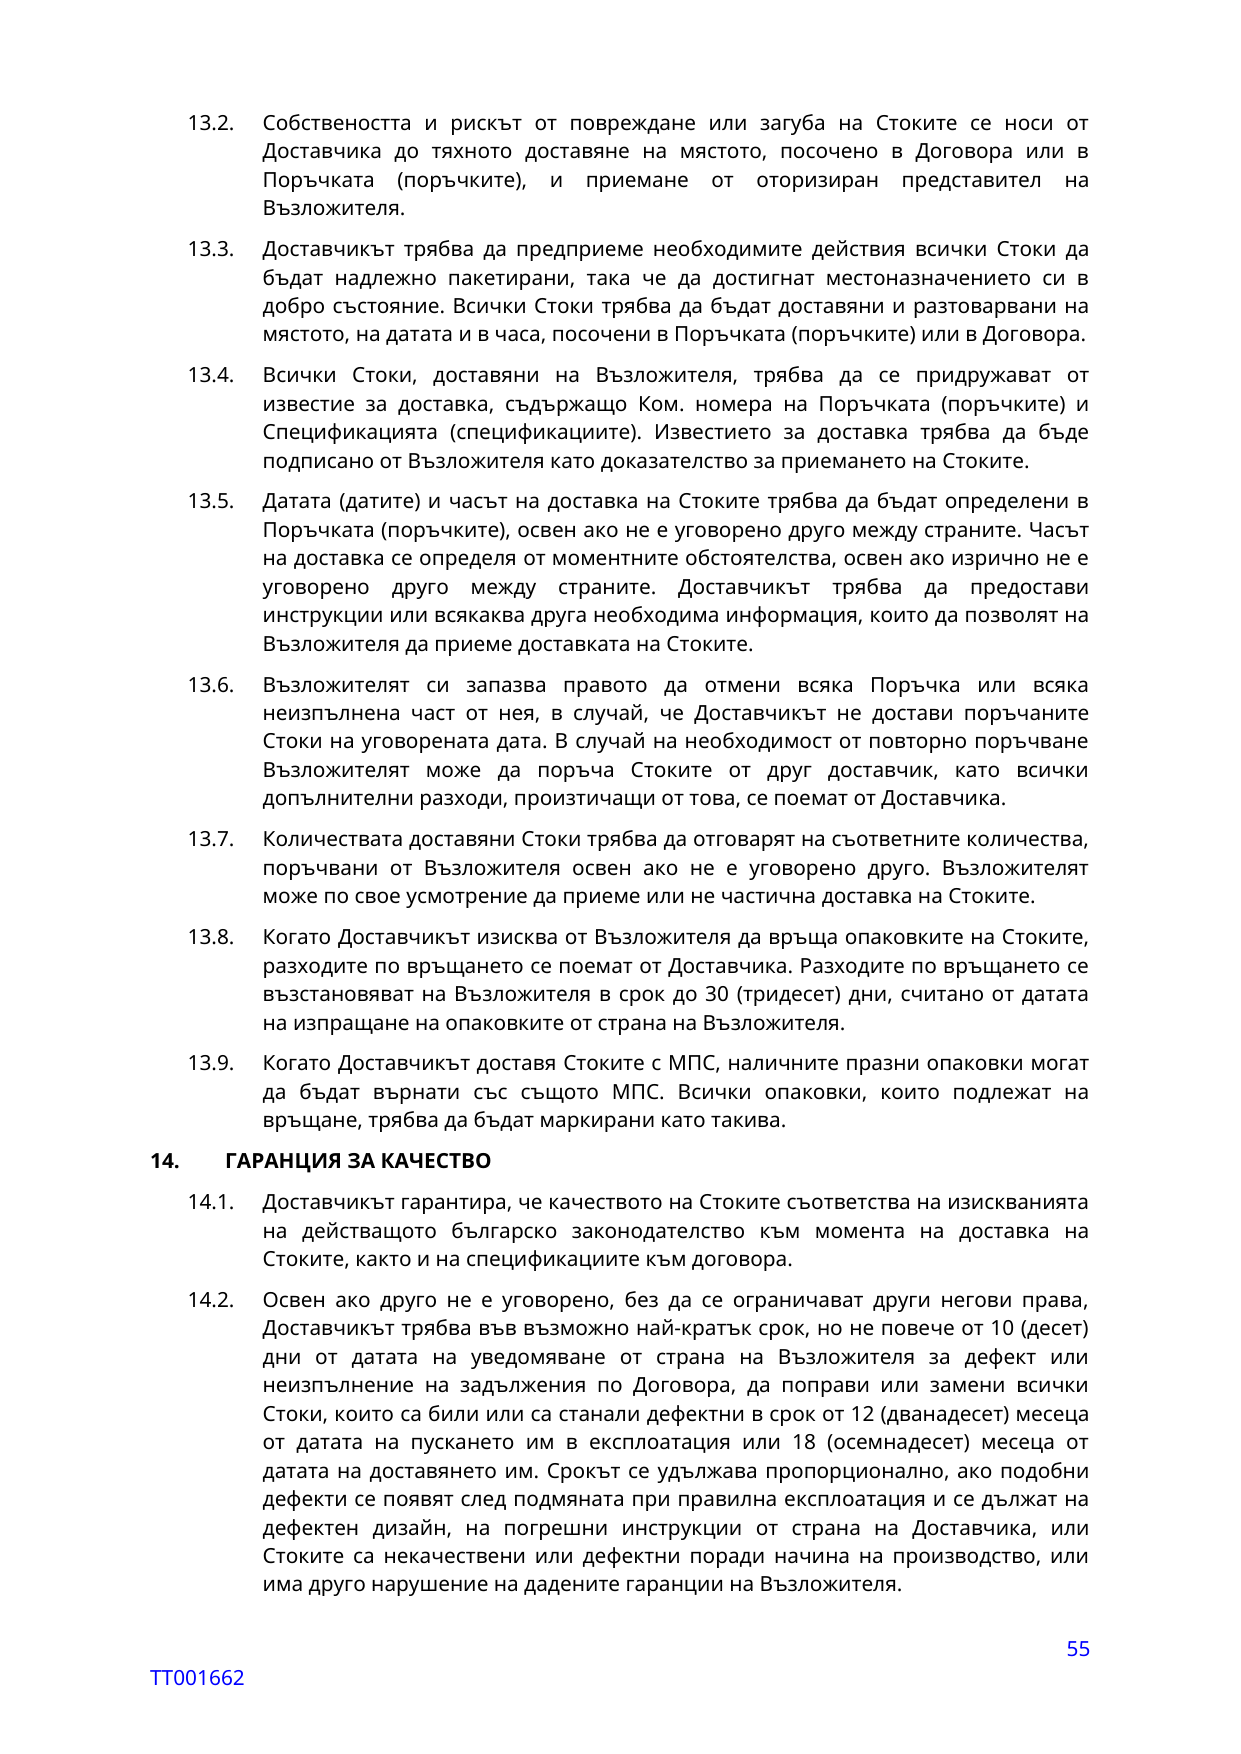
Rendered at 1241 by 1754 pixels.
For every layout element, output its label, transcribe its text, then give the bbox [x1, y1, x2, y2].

list Освен ако друго не е уговорено, без да се ограничават други негови права, Доставчикът трябва във възможно най-кратък срок, но не повече от 10 (десет) дни от датата на уведомяване от страна на Възложителя за дефект или неизпълнение на задължения по Договора, да поправи или замени всички Стоки, които са били или са станали дефектни в срок от 12 (дванадесет) месеца от датата на пускането им в експлоатация или 18 (осемнадесет) месеца от датата на доставянето им. Срокът се удължава пропорционално, ако подобни дефекти се появят след подмяната при правилна експлоатация и се дължат на дефектен дизайн, на погрешни инструкции от страна на Доставчика, или Стоките са некачествени или дефектни поради начина на производство, или има друго нарушение на дадените гаранции на Възложителя. [187, 1285, 1090, 1598]
list Възложителят си запазва правото да отмени всяка Поръчка или всяка неизпълнена част от нея, в случай, че Доставчикът не достави поръчаните Стоки на уговорената дата. В случай на необходимост от повторно поръчване Възложителят може да поръча Стоките от друг доставчик, като всички допълнителни разходи, произтичащи от това, се поемат от Доставчика. [187, 670, 1090, 812]
list Доставчикът гарантира, че качеството на Стоките съответства на изискванията на действащото българско законодателство към момента на доставка на Стоките, както и на спецификациите към договора. [187, 1187, 1090, 1273]
list Датата (датите) и часът на доставка на Стоките трябва да бъдат определени в Поръчката (поръчките), освен ако не е уговорено друго между страните. Часът на доставка се определя от моментните обстоятелства, освен ако изрично не е уговорено друго между страните. Доставчикът трябва да предостави инструкции или всякаква друга необходима информация, които да позволят на Възложителя да приеме доставката на Стоките. [187, 487, 1090, 657]
list Собствеността и рискът от повреждане или загуба на Стоките се носи от Доставчика до тяхното доставяне на мястото, посочено в Договора или в Поръчката (поръчките), и приемане от оторизиран представител на Възложителя. [187, 108, 1090, 222]
list Доставчикът трябва да предприеме необходимите действия всички Стоки да бъдат надлежно пакетирани, така че да достигнат местоназначението си в добро състояние. Всички Стоки трябва да бъдат доставяни и разтоварвани на мястото, на датата и в часа, посочени в Поръчката (поръчките) или в Договора. [187, 234, 1090, 348]
list Когато Доставчикът изисква от Възложителя да връща опаковките на Стоките, разходите по връщането се поемат от Доставчика. Разходите по връщането се възстановяват на Възложителя в срок до 30 (тридесет) дни, считано от датата на изпращане на опаковките от страна на Възложителя. [187, 922, 1090, 1036]
list Количествата доставяни Стоки трябва да отговарят на съответните количества, поръчвани от Възложителя освен ако не е уговорено друго. Възложителят може по свое усмотрение да приеме или не частична доставка на Стоките. [187, 824, 1090, 910]
list ГАРАНЦИЯ ЗА КАЧЕСТВО [150, 1146, 1090, 1175]
list Всички Стоки, доставяни на Възложителя, трябва да се придружават от известие за доставка, съдържащо Ком. номера на Поръчката (поръчките) и Спецификацията (спецификациите). Известието за доставка трябва да бъде подписано от Възложителя като доказателство за приемането на Стоките. [187, 360, 1090, 474]
list Когато Доставчикът доставя Стоките с МПС, наличните празни опаковки могат да бъдат върнати със същото МПС. Всички опаковки, които подлежат на връщане, трябва да бъдат маркирани като такива. [187, 1048, 1090, 1134]
